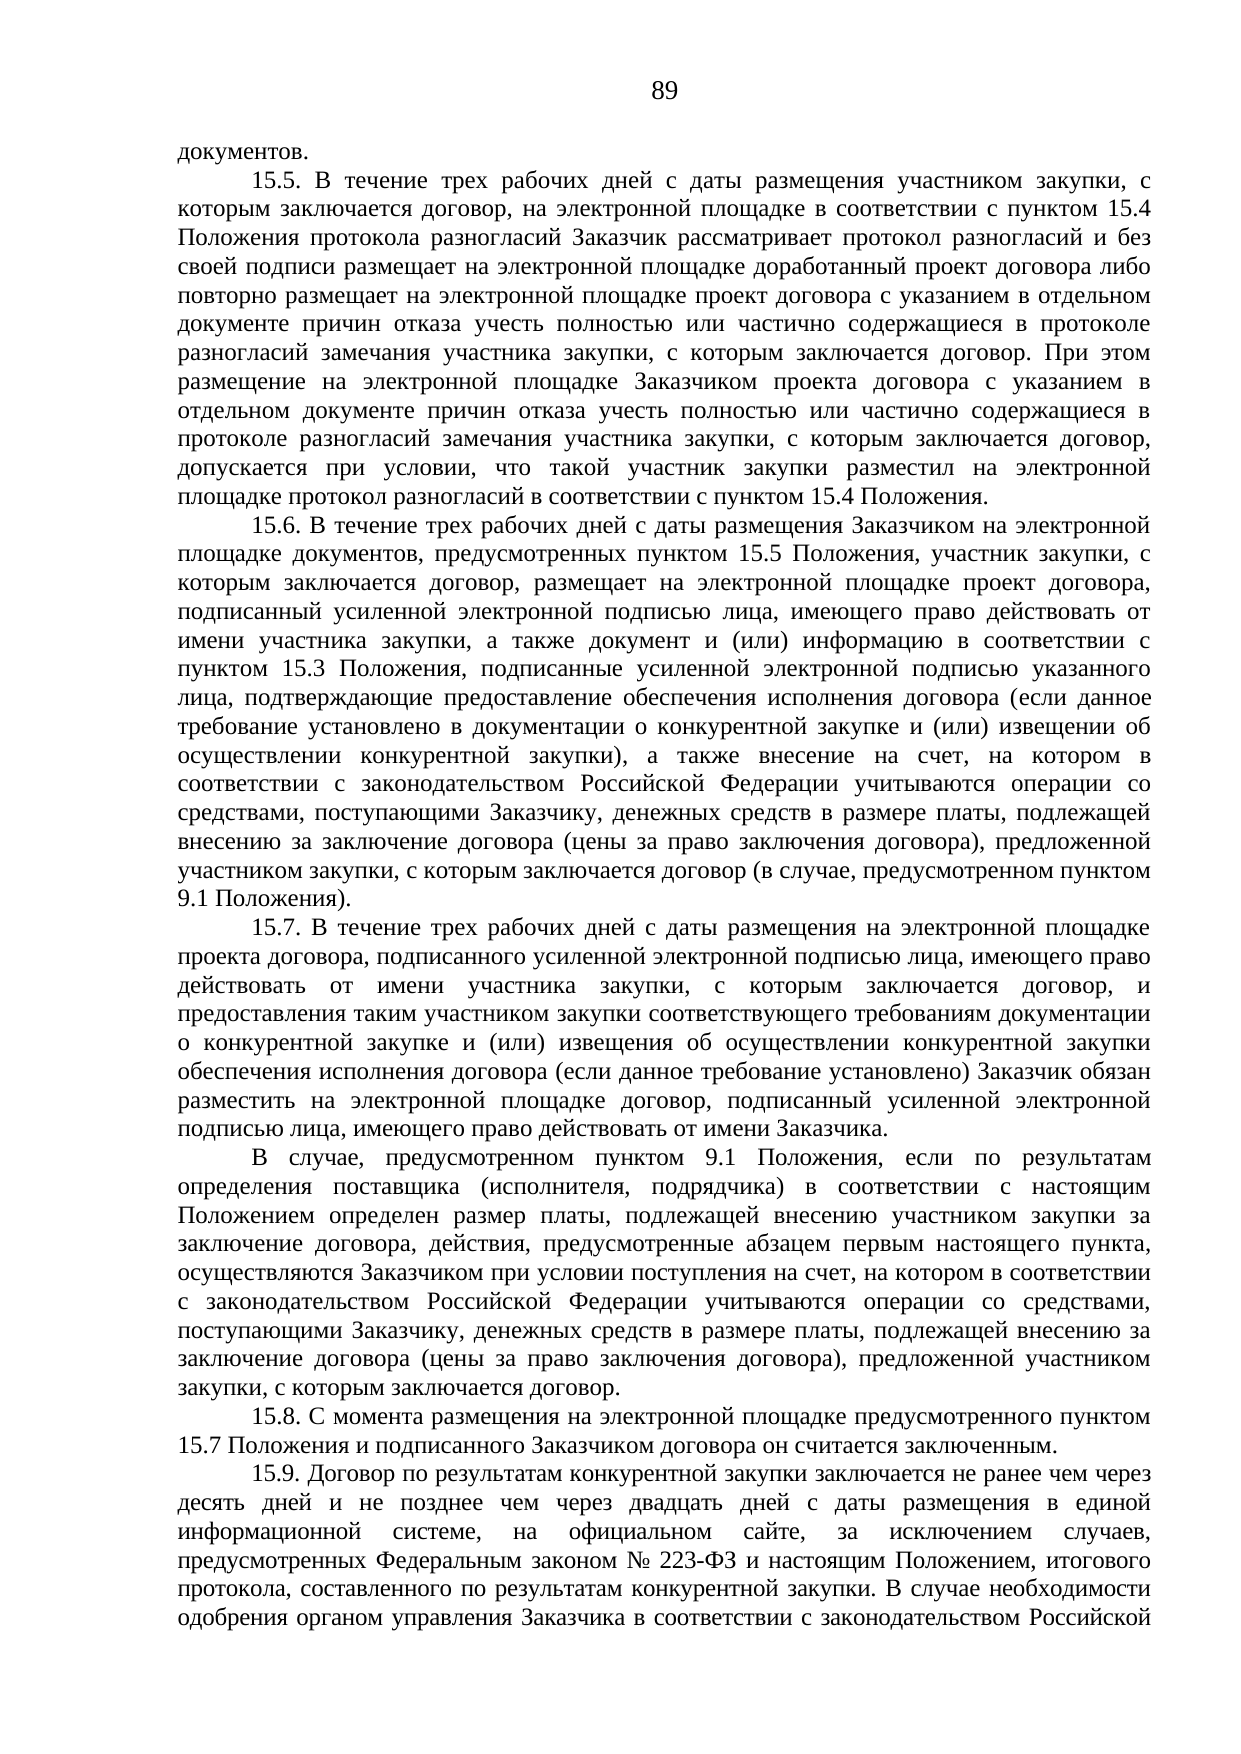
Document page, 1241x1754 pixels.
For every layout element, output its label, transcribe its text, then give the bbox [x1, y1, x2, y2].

text 15.6. В течение трех рабочих дней с даты размещения Заказчиком на электронной площадке документов, предусмотренных пунктом 15.5 Положения, участник закупки, с которым заключается договор, размещает на электронной площадке проект договора, подписанный усиленной электронной подписью лица, имеющего право действовать от имени участника закупки, а также документ и (или) информацию в соответствии с пунктом 15.3 Положения, подписанные усиленной электронной подписью указанного лица, подтверждающие предоставление обеспечения исполнения договора (если данное требование установлено в документации о конкурентной закупке и (или) извещении об осуществлении конкурентной закупки), а также внесение на счет, на котором в соответствии с законодательством Российской Федерации учитываются операции со средствами, поступающими Заказчику, денежных средств в размере платы, подлежащей внесению за заключение договора (цены за право заключения договора), предложенной участником закупки, с которым заключается договор (в случае, предусмотренном пунктом 9.1 Положения). [177, 510, 1152, 912]
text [177, 1458, 1152, 1631]
text 15.8. С момента размещения на электронной площадке предусмотренного пунктом 15.7 Положения и подписанного Заказчиком договора он считается заключенным. [177, 1401, 1152, 1458]
text В случае, предусмотренном пунктом 9.1 Положения, если по результатам определения поставщика (исполнителя, подрядчика) в соответствии с настоящим Положением определен размер платы, подлежащей внесению участником закупки за заключение договора, действия, предусмотренные абзацем первым настоящего пункта, осуществляются Заказчиком при условии поступления на счет, на котором в соответствии с законодательством Российской Федерации учитываются операции со средствами, поступающими Заказчику, денежных средств в размере платы, подлежащей внесению за заключение договора (цены за право заключения договора), предложенной участником закупки, с которым заключается договор. [177, 1142, 1152, 1401]
text 15.7. В течение трех рабочих дней с даты размещения на электронной площадке проекта договора, подписанного усиленной электронной подписью лица, имеющего право действовать от имени участника закупки, с которым заключается договор, и предоставления таким участником закупки соответствующего требованиям документации о конкурентной закупке и (или) извещения об осуществлении конкурентной закупки обеспечения исполнения договора (если данное требование установлено) Заказчик обязан разместить на электронной площадке договор, подписанный усиленной электронной подписью лица, имеющего право действовать от имени Заказчика. [177, 912, 1152, 1142]
text 15.5. В течение трех рабочих дней с даты размещения участником закупки, с которым заключается договор, на электронной площадке в соответствии с пунктом 15.4 Положения протокола разногласий Заказчик рассматривает протокол разногласий и без своей подписи размещает на электронной площадке доработанный проект договора либо повторно размещает на электронной площадке проект договора с указанием в отдельном документе причин отказа учесть полностью или частично содержащиеся в протоколе разногласий замечания участника закупки, с которым заключается договор. При этом размещение на электронной площадке Заказчиком проекта договора с указанием в отдельном документе причин отказа учесть полностью или частично содержащиеся в протоколе разногласий замечания участника закупки, с которым заключается договор, допускается при условии, что такой участник закупки разместил на электронной площадке протокол разногласий в соответствии с пунктом 15.4 Положения. [177, 165, 1152, 510]
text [177, 136, 1152, 165]
